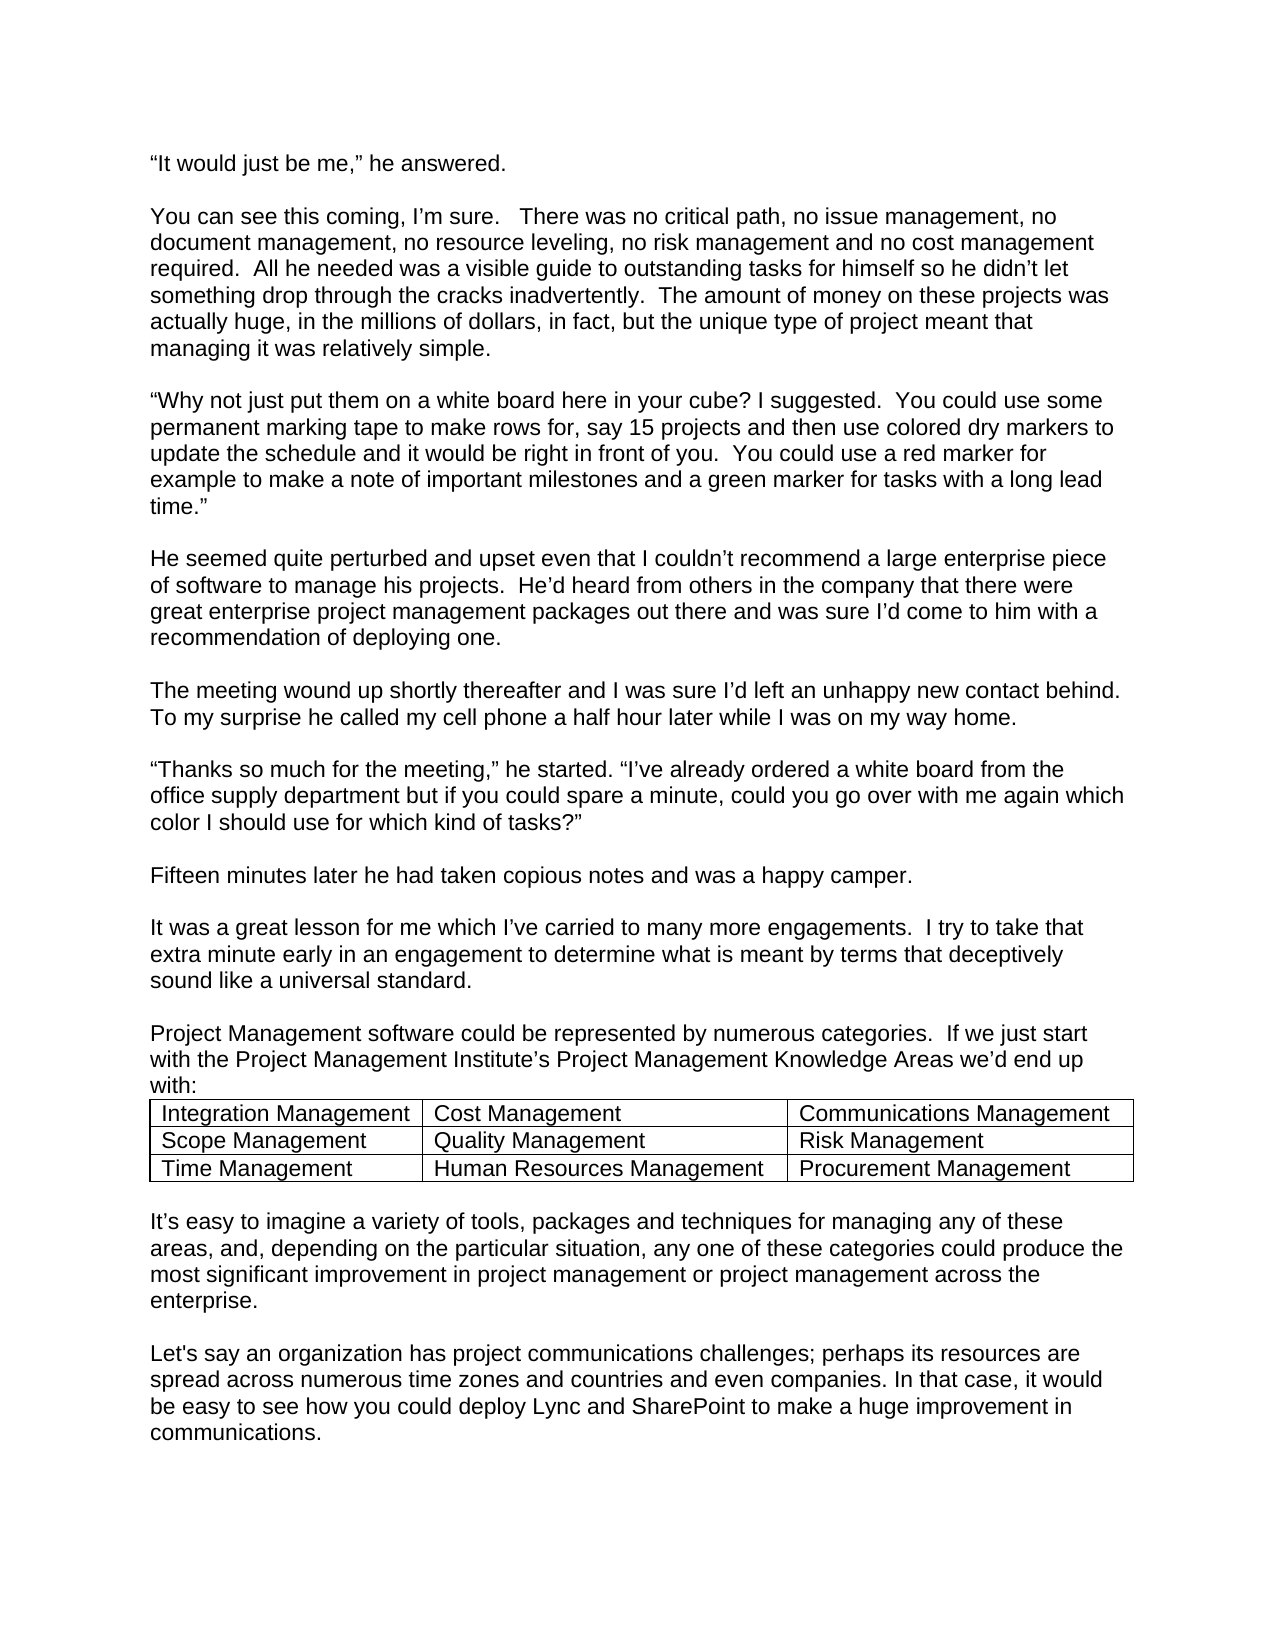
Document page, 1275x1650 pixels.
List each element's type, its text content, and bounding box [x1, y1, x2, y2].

text It’s easy to imagine a variety of tools, packages and techniques for managing any of these areas, and, depending on the particular situation, any one of these categories could produce the most significant improvement in project management or project management across the enterprise. [150, 1208, 1125, 1314]
text Let's say an organization has project communications challenges; perhaps its resources are spread across numerous time zones and countries and even companies. In that case, it would be easy to see how you could deploy Lync and SharePoint to make a huge improvement in communications. [150, 1340, 1125, 1446]
table_cell Quality Management [423, 1127, 787, 1153]
table_cell Risk Management [788, 1127, 1133, 1153]
text Project Management software could be represented by numerous categories. If we just start with the Project Management Institute’s Project Management Knowledge Areas we’d end up with: [150, 1020, 1125, 1099]
text The meeting wound up shortly thereafter and I was sure I’d left an unhappy new contact behind. To my surprise he called my cell phone a half hour later while I was on my way home. [150, 677, 1125, 730]
text “Why not just put them on a white board here in your cube? I suggested. You could use some permanent marking tape to make rows for, say 15 projects and then use colored dry markers to update the schedule and it would be right in front of you. You could use a red marker for example to make a note of important milestones and a green marker for tasks with a long lead time.” [150, 387, 1125, 519]
text He seemed quite perturbed and upset even that I couldn’t recommend a large enterprise piece of software to manage his projects. He’d heard from others in the company that there were great enterprise project management packages out there and was sure I’d come to him with a recommendation of deploying one. [150, 545, 1125, 651]
text Fifteen minutes later he had taken copious notes and was a happy camper. [150, 862, 1125, 888]
text It was a great lesson for me which I’ve carried to many more engagements. I try to take that extra minute early in an engagement to determine what is meant by terms that deceptively sound like a universal standard. [150, 914, 1125, 993]
text “Thanks so much for the meeting,” he started. “I’ve already ordered a white board from the office supply department but if you could spare a minute, could you go over with me again which color I should use for which kind of tasks?” [150, 756, 1125, 835]
table_cell Time Management [151, 1155, 422, 1181]
table_header Communications Management [788, 1100, 1133, 1126]
table_cell Scope Management [151, 1127, 422, 1153]
table_header Integration Management [151, 1100, 422, 1126]
table_header Cost Management [423, 1100, 787, 1126]
table_cell Procurement Management [788, 1155, 1133, 1181]
table_cell Human Resources Management [423, 1155, 787, 1181]
text You can see this coming, I’m sure. There was no critical path, no issue management, no document management, no resource leveling, no risk management and no cost management required. All he needed was a visible guide to outstanding tasks for himself so he didn’t let something drop through the cracks inadvertently. The amount of money on these projects was actually huge, in the millions of dollars, in fact, but the unique type of project meant that managing it was relatively simple. [150, 203, 1125, 361]
text “It would just be me,” he answered. [150, 150, 1125, 176]
